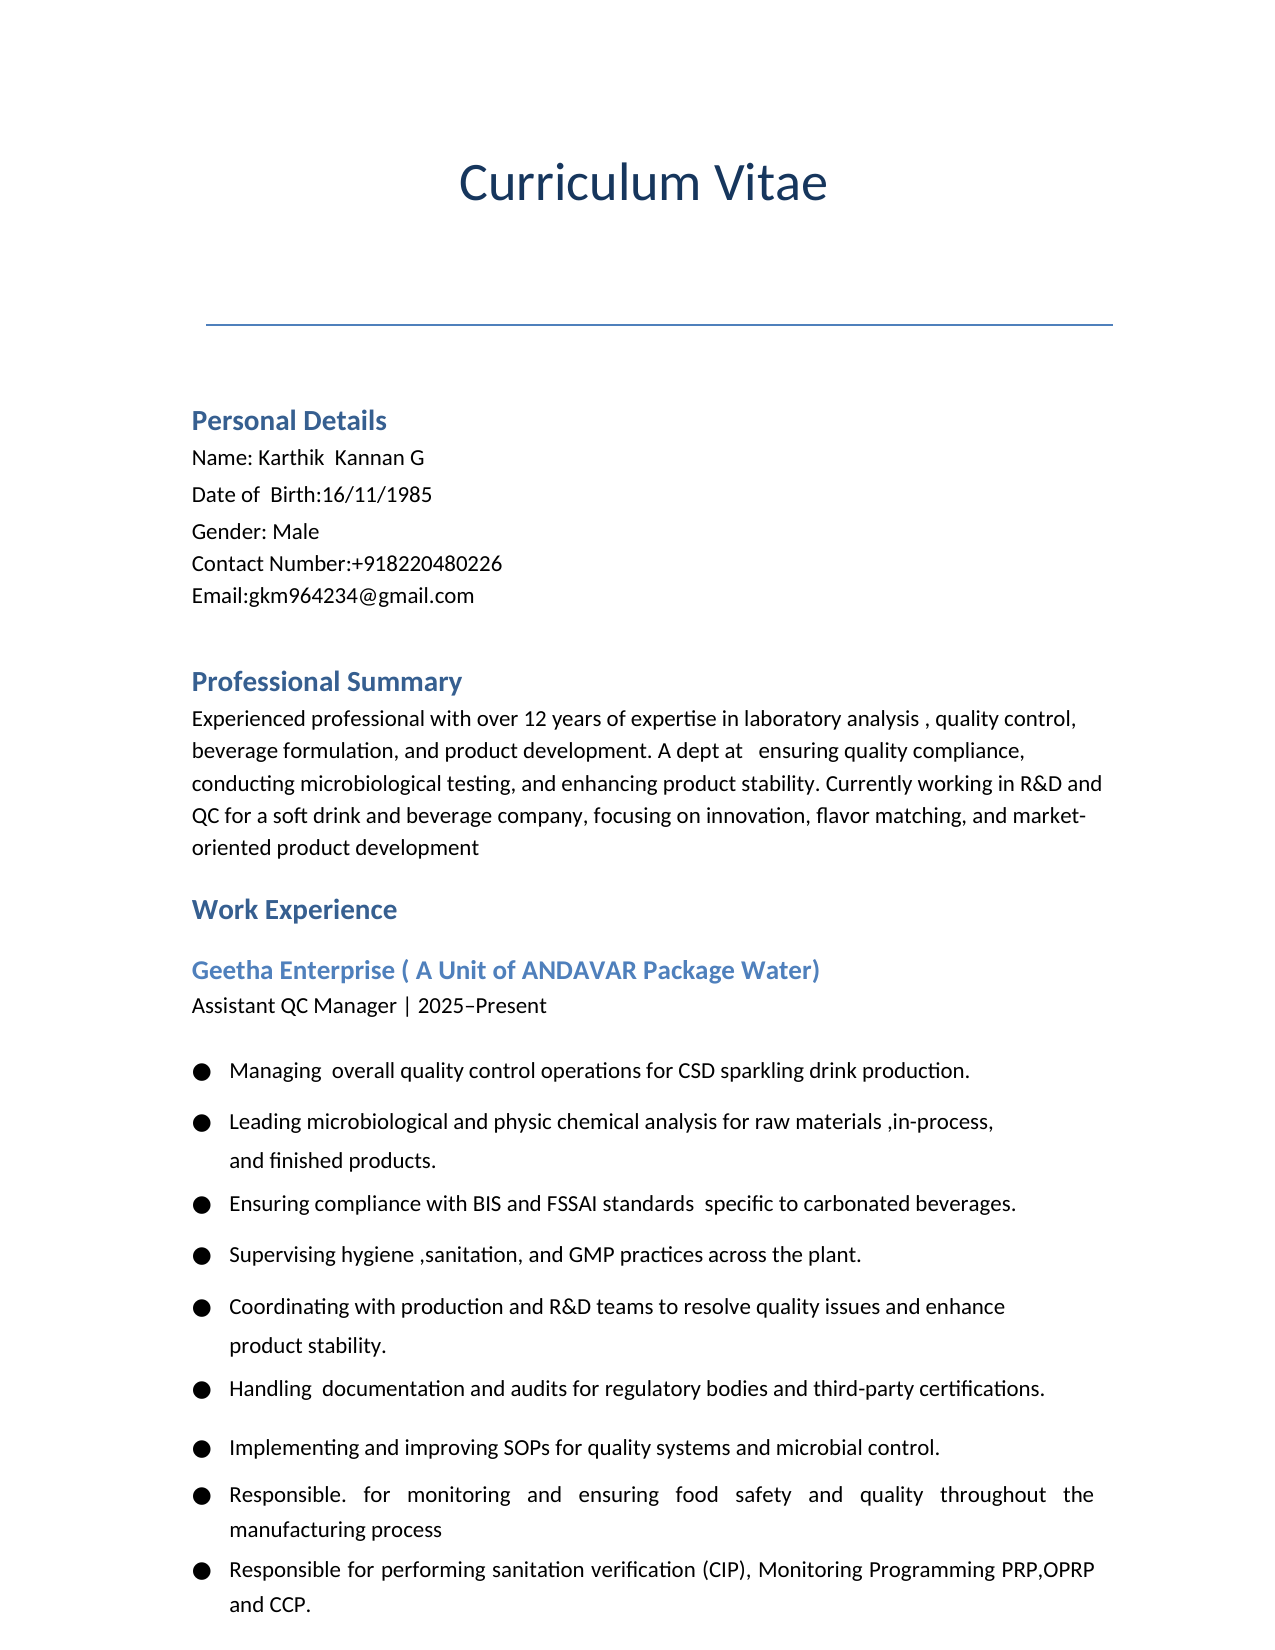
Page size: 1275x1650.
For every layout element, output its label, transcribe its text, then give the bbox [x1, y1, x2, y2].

list Ensuring compliance with BIS and FSSAI standards specific to carbonated beverages. [192, 1178, 1096, 1225]
list Supervising hygiene ,sanitation, and GMP practices across the plant. [192, 1229, 1096, 1276]
text Experienced professional with over 12 years of expertise in laboratory analysis , quality control, beverage formulation, and product development. A dept at ensuring quality compliance, conducting microbiological testing, and enhancing product stability. Currently working in R&D and QC for a soft drink and beverage company, focusing on innovation, flavor matching, and market- oriented product development [192, 704, 1124, 861]
subtitle Geetha Enterprise ( A Unit of ANDAVAR Package Water) [192, 953, 1096, 986]
list Implementing and improving SOPs for quality systems and microbial control. [192, 1422, 1096, 1469]
list Managing overall quality control operations for CSD sparkling drink production. [192, 1044, 1096, 1091]
subtitle Professional Summary [192, 663, 1096, 699]
list Leading microbiological and physic chemical analysis for raw materials ,in-process, and finished products. [192, 1095, 1030, 1174]
text Name: Karthik Kannan G [192, 443, 563, 471]
list Coordinating with production and R&D teams to resolve quality issues and enhance product stability. [192, 1280, 1073, 1359]
text Assistant QC Manager | 2025–Present [192, 991, 1096, 1019]
subtitle Work Experience [192, 891, 1096, 927]
list Handling documentation and audits for regulatory bodies and third-party certifications. [192, 1363, 1096, 1410]
text Email:gkm964234@gmail.com [192, 581, 571, 609]
text Gender: Male [192, 517, 563, 545]
list Responsible. for monitoring and ensuring food safety and quality throughout the manufacturing process [192, 1469, 1096, 1544]
text Date of Birth:16/11/1985 [192, 480, 563, 508]
list Responsible for performing sanitation verification (CIP), Monitoring Programming PRP,OPRP and CCP. [192, 1544, 1096, 1619]
subtitle Personal Details [192, 402, 1096, 438]
text Contact Number:+918220480226 [192, 549, 1096, 577]
text Curriculum Vitae [192, 148, 1096, 214]
